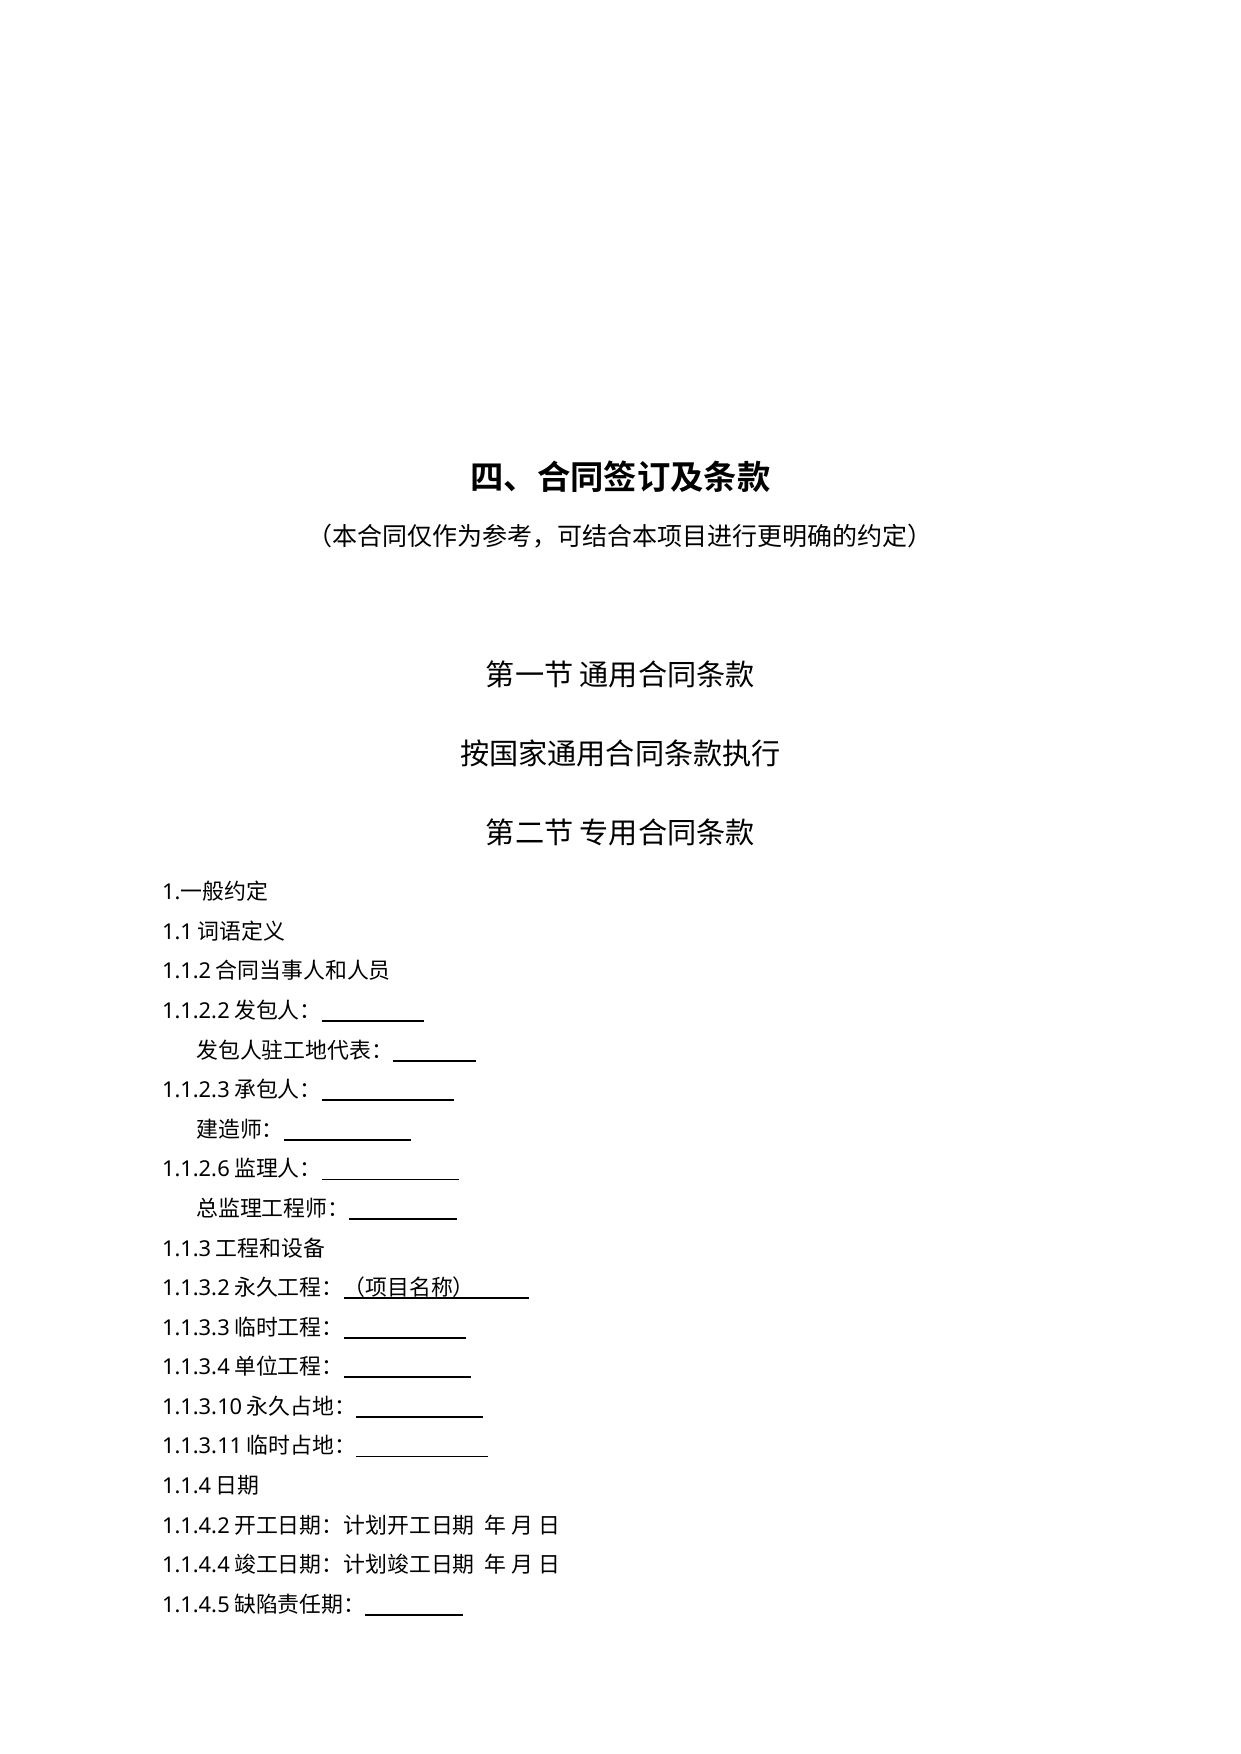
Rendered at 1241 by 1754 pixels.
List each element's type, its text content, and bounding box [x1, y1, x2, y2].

text 1.1.4.2开工日期：计划开工日期 年 月 日 [118, 1504, 1122, 1543]
text 发包人驻工地代表： [118, 1029, 1122, 1068]
text 总监理工程师： [118, 1187, 1122, 1227]
text 1.1.4.4竣工日期：计划竣工日期 年 月 日 [118, 1543, 1122, 1583]
text 1.1.3.10永久占地： [118, 1385, 1122, 1425]
text 1.一般约定 [118, 871, 1122, 910]
text 1.1.4日期 [118, 1464, 1122, 1504]
text 1.1.3.3临时工程： [118, 1306, 1122, 1346]
text 按国家通用合同条款执行 [118, 712, 1122, 791]
text 1.1.3.2永久工程：（项目名称） [118, 1266, 1122, 1306]
text 第二节 专用合同条款 [118, 791, 1122, 871]
text 1.1.4.5缺陷责任期： [118, 1583, 1122, 1623]
text 建造师： [118, 1108, 1122, 1148]
text （本合同仅作为参考，可结合本项目进行更明确的约定） [118, 514, 1122, 554]
text 四、合同签订及条款 [118, 435, 1122, 514]
text 1.1.3.11临时占地： [118, 1425, 1122, 1464]
text 1.1词语定义 [118, 910, 1122, 950]
text 1.1.3.4单位工程： [118, 1346, 1122, 1385]
text 1.1.3工程和设备 [118, 1227, 1122, 1266]
text 1.1.2合同当事人和人员 [118, 950, 1122, 989]
text 第一节 通用合同条款 [118, 633, 1122, 712]
text 1.1.2.6监理人： [118, 1148, 1122, 1187]
text 1.1.2.3承包人： [118, 1068, 1122, 1108]
text 1.1.2.2发包人： [118, 989, 1122, 1029]
